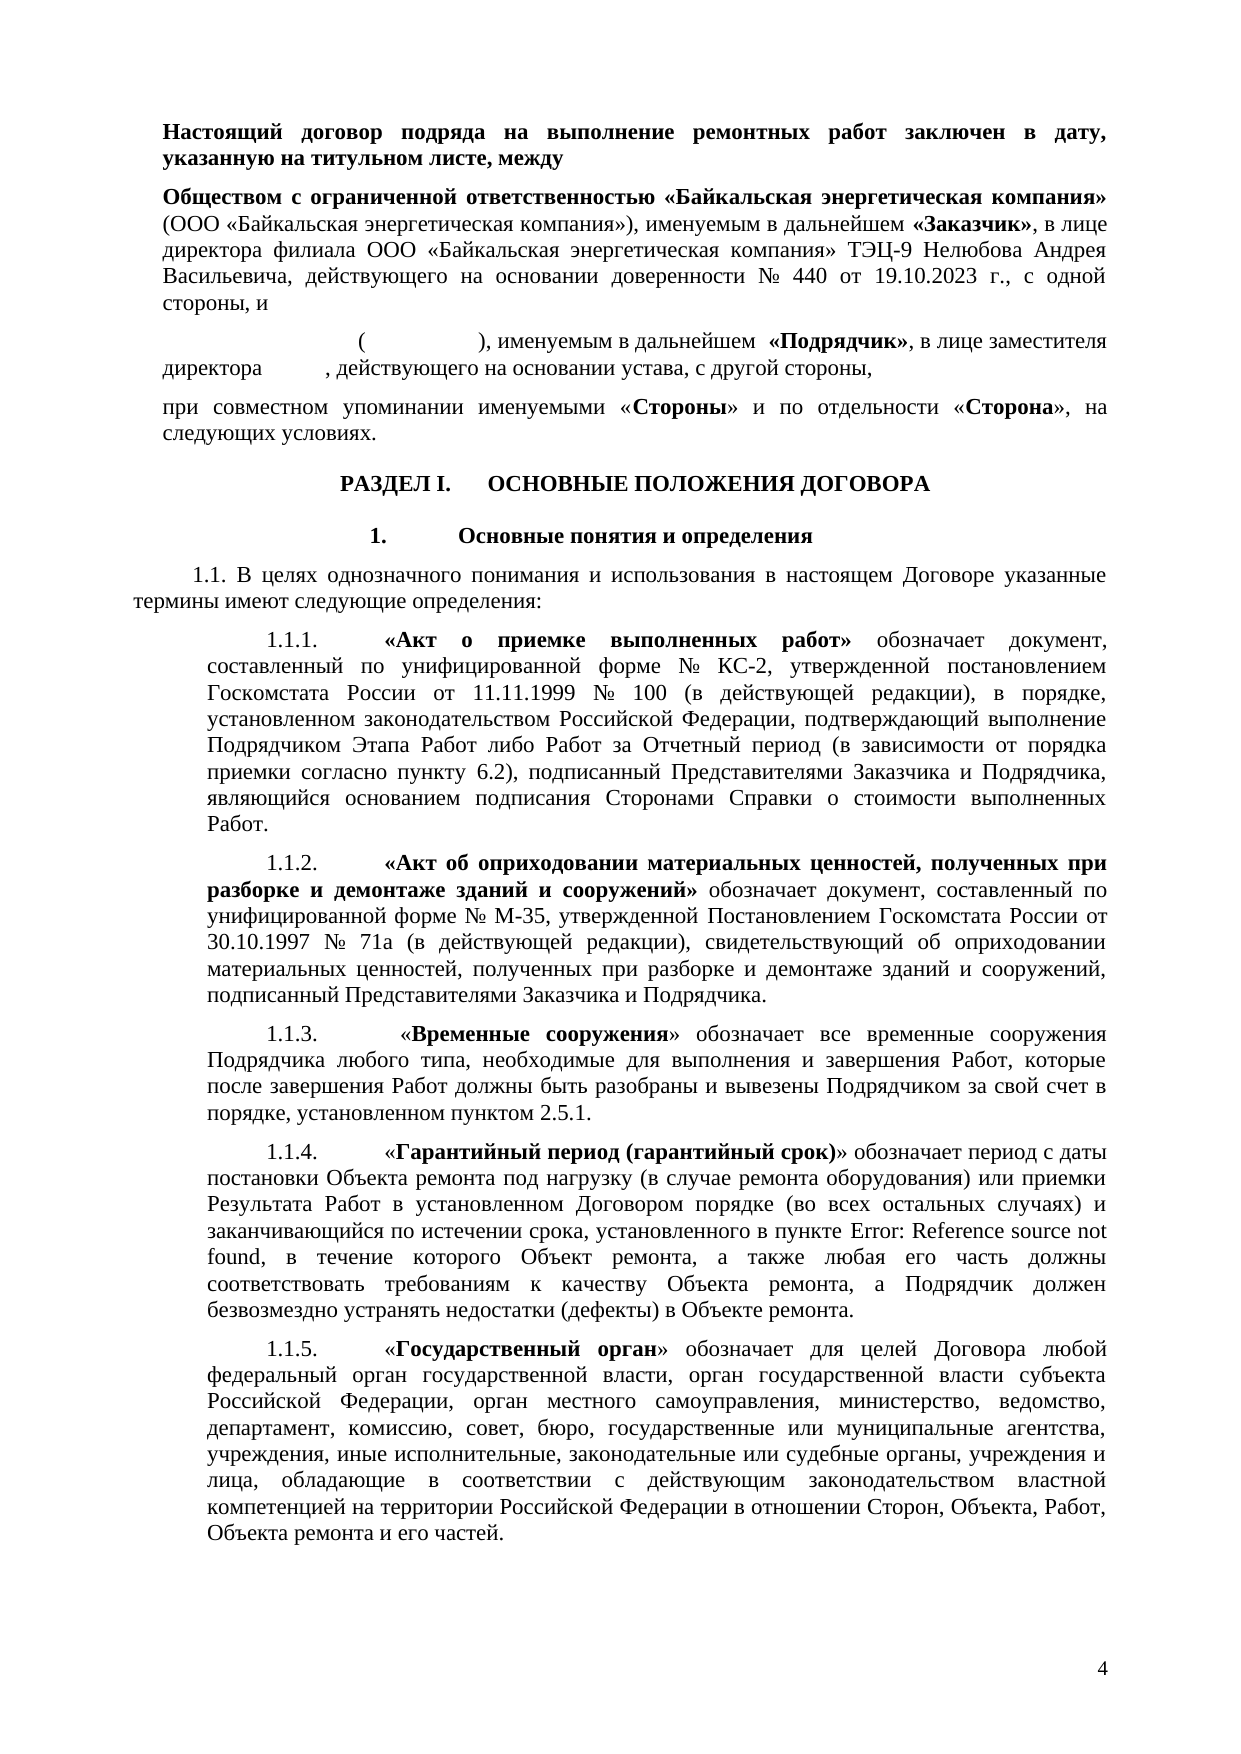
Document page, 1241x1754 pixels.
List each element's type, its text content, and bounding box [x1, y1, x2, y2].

text Настоящий договор подряда на выполнение ремонтных работ заключен в дату, указанную на титульном листе, между [162, 118, 1107, 171]
text «Акт о приемке выполненных работ» обозначает документ, составленный по унифицированной форме № КС-2, утвержденной постановлением Госкомстата России от 11.11.1999 № 100 (в действующей редакции), в порядке, установленном законодательством Российской Федерации, подтверждающий выполнение Подрядчиком Этапа Работ либо Работ за Отчетный период (в зависимости от порядка приемки согласно пункту 20.2), подписанный Представителями Заказчика и Подрядчика, являющийся основанием подписания Сторонами Справки о стоимости выполненных Работ. [207, 626, 1107, 837]
text ОСНОВНЫЕ ПОЛОЖЕНИЯ ДОГОВОРА [162, 471, 1107, 497]
text «Временные сооружения» обозначает все временные сооружения Подрядчика любого типа, необходимые для выполнения и завершения Работ, которые после завершения Работ должны быть разобраны и вывезены Подрядчиком за свой счет в порядке, установленном пунктом 16.5.1. [207, 1020, 1107, 1125]
text В целях однозначного понимания и использования в настоящем Договоре указанные термины имеют следующие определения: [133, 561, 1107, 613]
text «Государственный орган» обозначает для целей Договора любой федеральный орган государственной власти, орган государственной власти субъекта Российской Федерации, орган местного самоуправления, министерство, ведомство, департамент, комиссию, совет, бюро, государственные или муниципальные агентства, учреждения, иные исполнительные, законодательные или судебные органы, учреждения и лица, обладающие в соответствии с действующим законодательством властной компетенцией на территории Российской Федерации в отношении Сторон, Объекта, Работ, Объекта ремонта и его частей. [207, 1335, 1107, 1546]
text «Акт об оприходовании материальных ценностей, полученных при разборке и демонтаже зданий и сооружений» обозначает документ, составленный по унифицированной форме № М-35, утвержденной Постановлением Госкомстата России от 30.10.1997 № 71а (в действующей редакции), свидетельствующий об оприходовании материальных ценностей, полученных при разборке и демонтаже зданий и сооружений, подписанный Представителями Заказчика и Подрядчика. [207, 849, 1107, 1007]
text при совместном упоминании именуемыми «Стороны» и по отдельности «Сторона», на следующих условиях. [162, 393, 1107, 446]
text Обществом с ограниченной ответственностью «Байкальская энергетическая компания» (ООО «Байкальская энергетическая компания»), именуемым в дальнейшем «Заказчик», в лице директора филиала ООО «Байкальская энергетическая компания» ТЭЦ-9 Нелюбова Андрея Васильевича, действующего на основании доверенности № 440 от 19.10.2023 г., с одной стороны, и [162, 183, 1107, 315]
text ( ), именуемым в дальнейшем «Подрядчик», в лице заместителя директора , действующего на основании устава, с другой стороны, [162, 328, 1107, 380]
text Основные понятия и определения [369, 522, 1107, 548]
